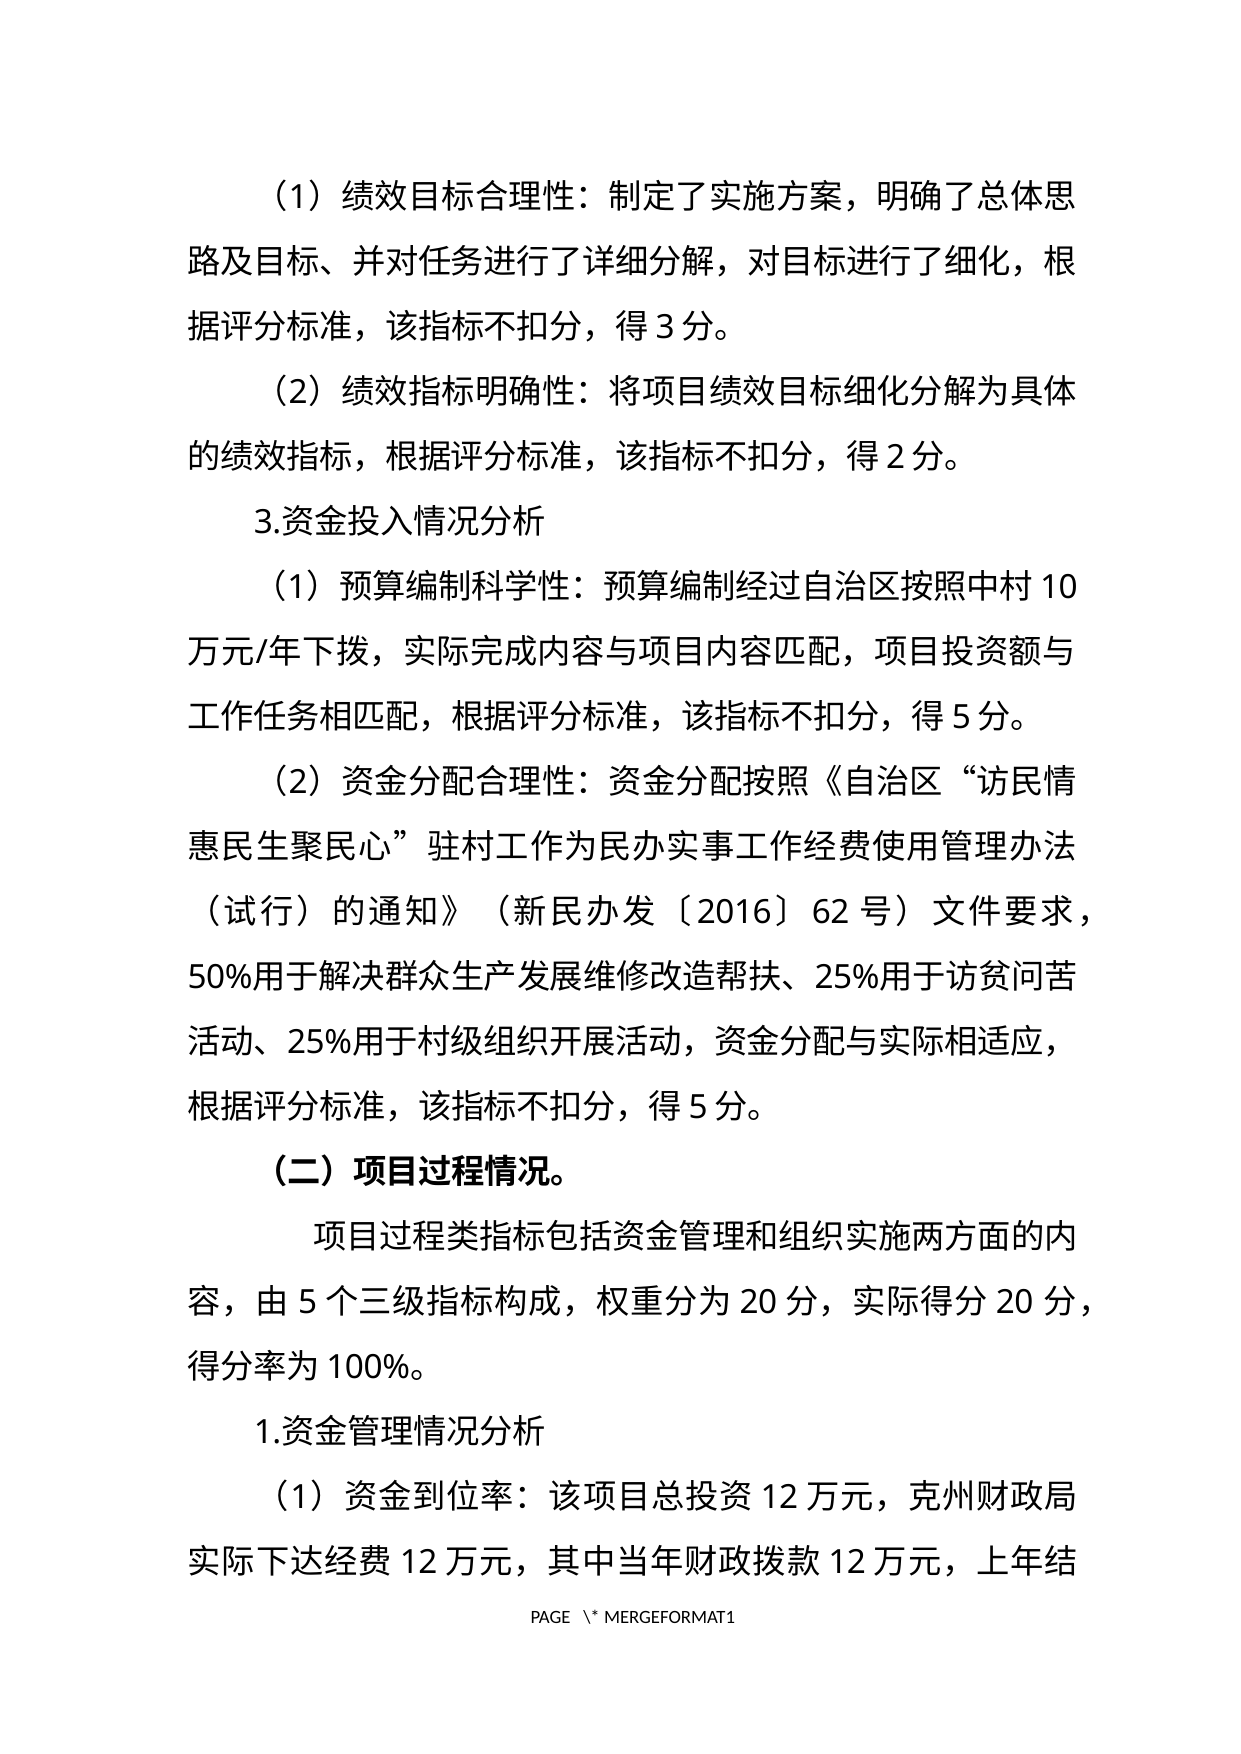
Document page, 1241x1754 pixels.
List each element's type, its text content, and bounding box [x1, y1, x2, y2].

text （二）项目过程情况。 [187, 1137, 1078, 1202]
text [187, 162, 1078, 1137]
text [187, 1202, 1078, 1592]
